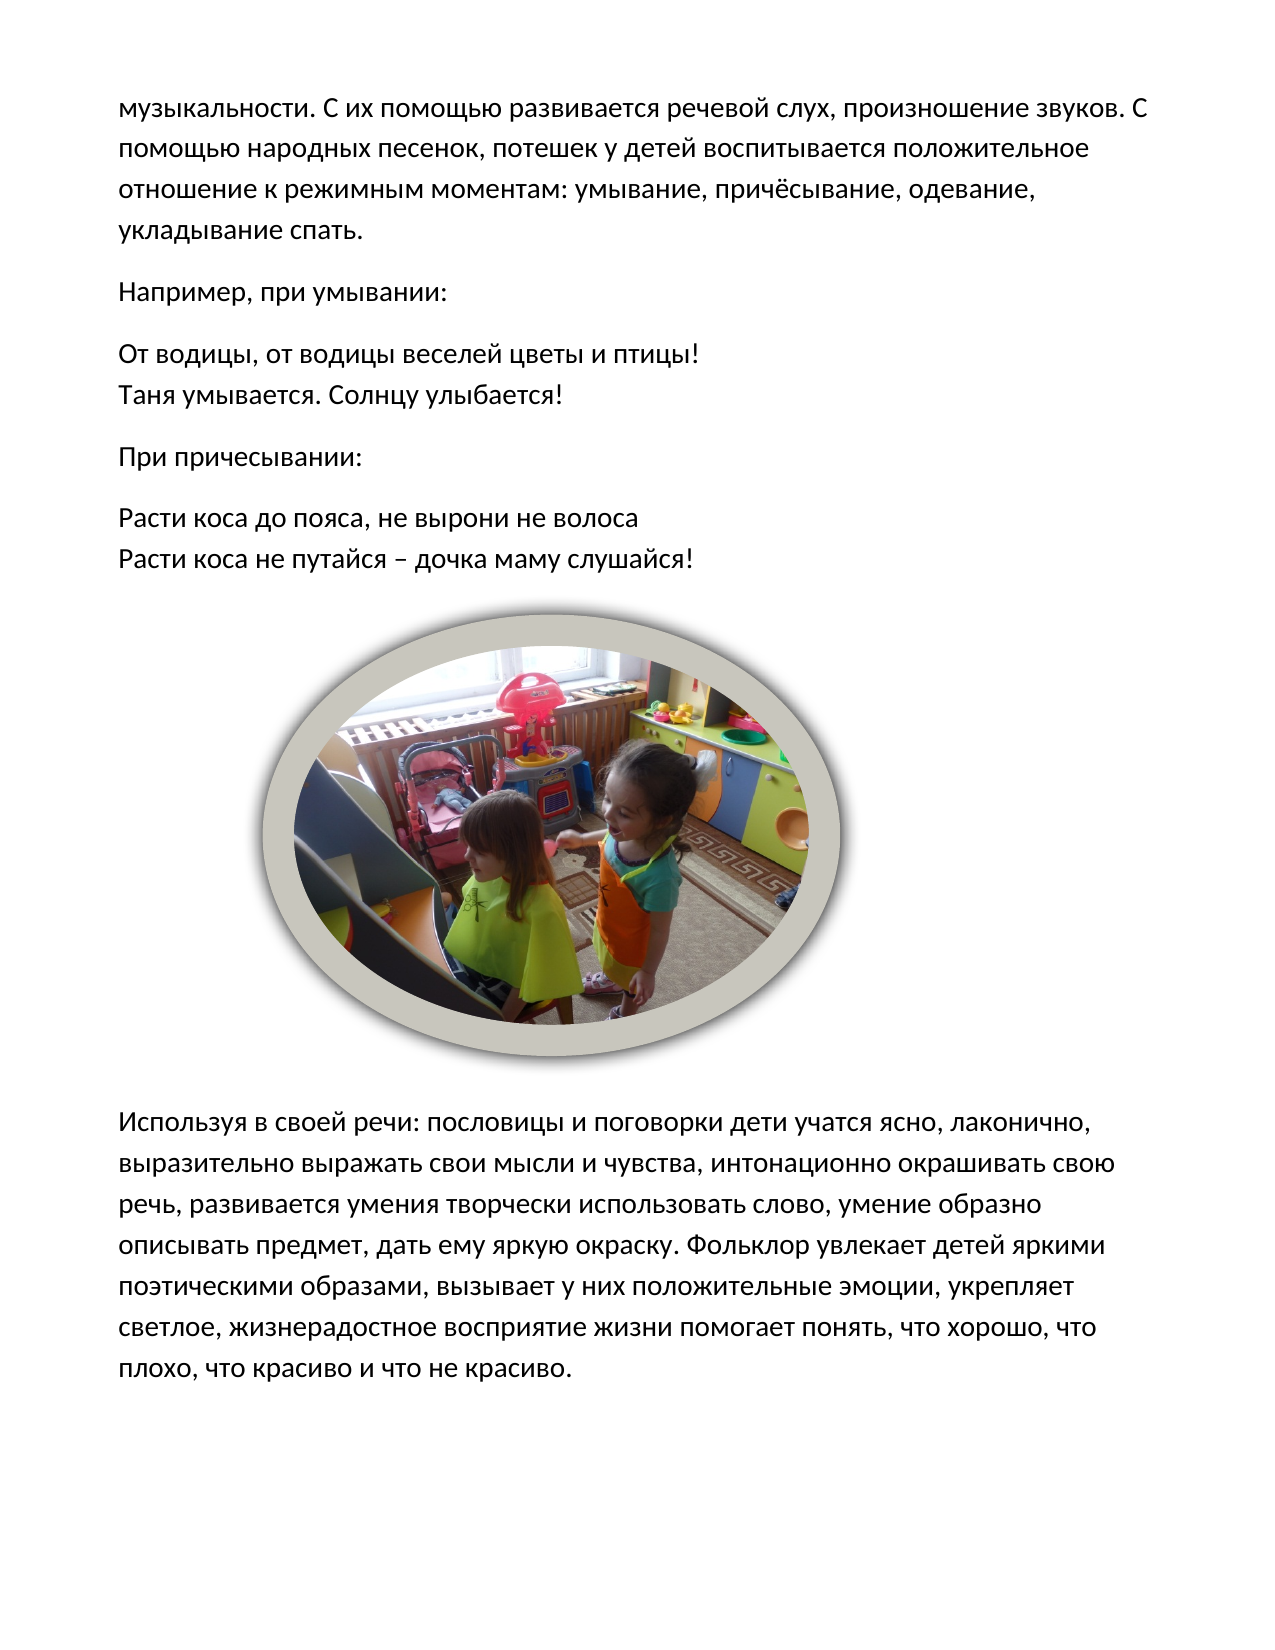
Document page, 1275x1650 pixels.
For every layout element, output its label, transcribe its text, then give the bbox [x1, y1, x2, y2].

text Расти коса до пояса, не вырони не волоса Расти коса не путайся – дочка маму слушайся! [118, 499, 1157, 576]
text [118, 89, 1157, 247]
picture [294, 646, 808, 1024]
text Используя в своей речи: пословицы и поговорки дети учатся ясно, лаконично, выразительно выражать свои мысли и чувства, интонационно окрашивать свою речь, развивается умения творчески использовать слово, умение образно описывать предмет, дать ему яркую окраску. Фольклор увлекает детей яркими поэтическими образами, вызывает у них положительные эмоции, укрепляет светлое, жизнерадостное восприятие жизни помогает понять, что хорошо, что плохо, что красиво и что не красиво. [118, 1103, 1157, 1385]
text При причесывании: [118, 438, 1157, 473]
text От водицы, от водицы веселей цветы и птицы! Таня умывается. Солнцу улыбается! [118, 335, 1157, 412]
text Например, при умывании: [118, 273, 1157, 309]
